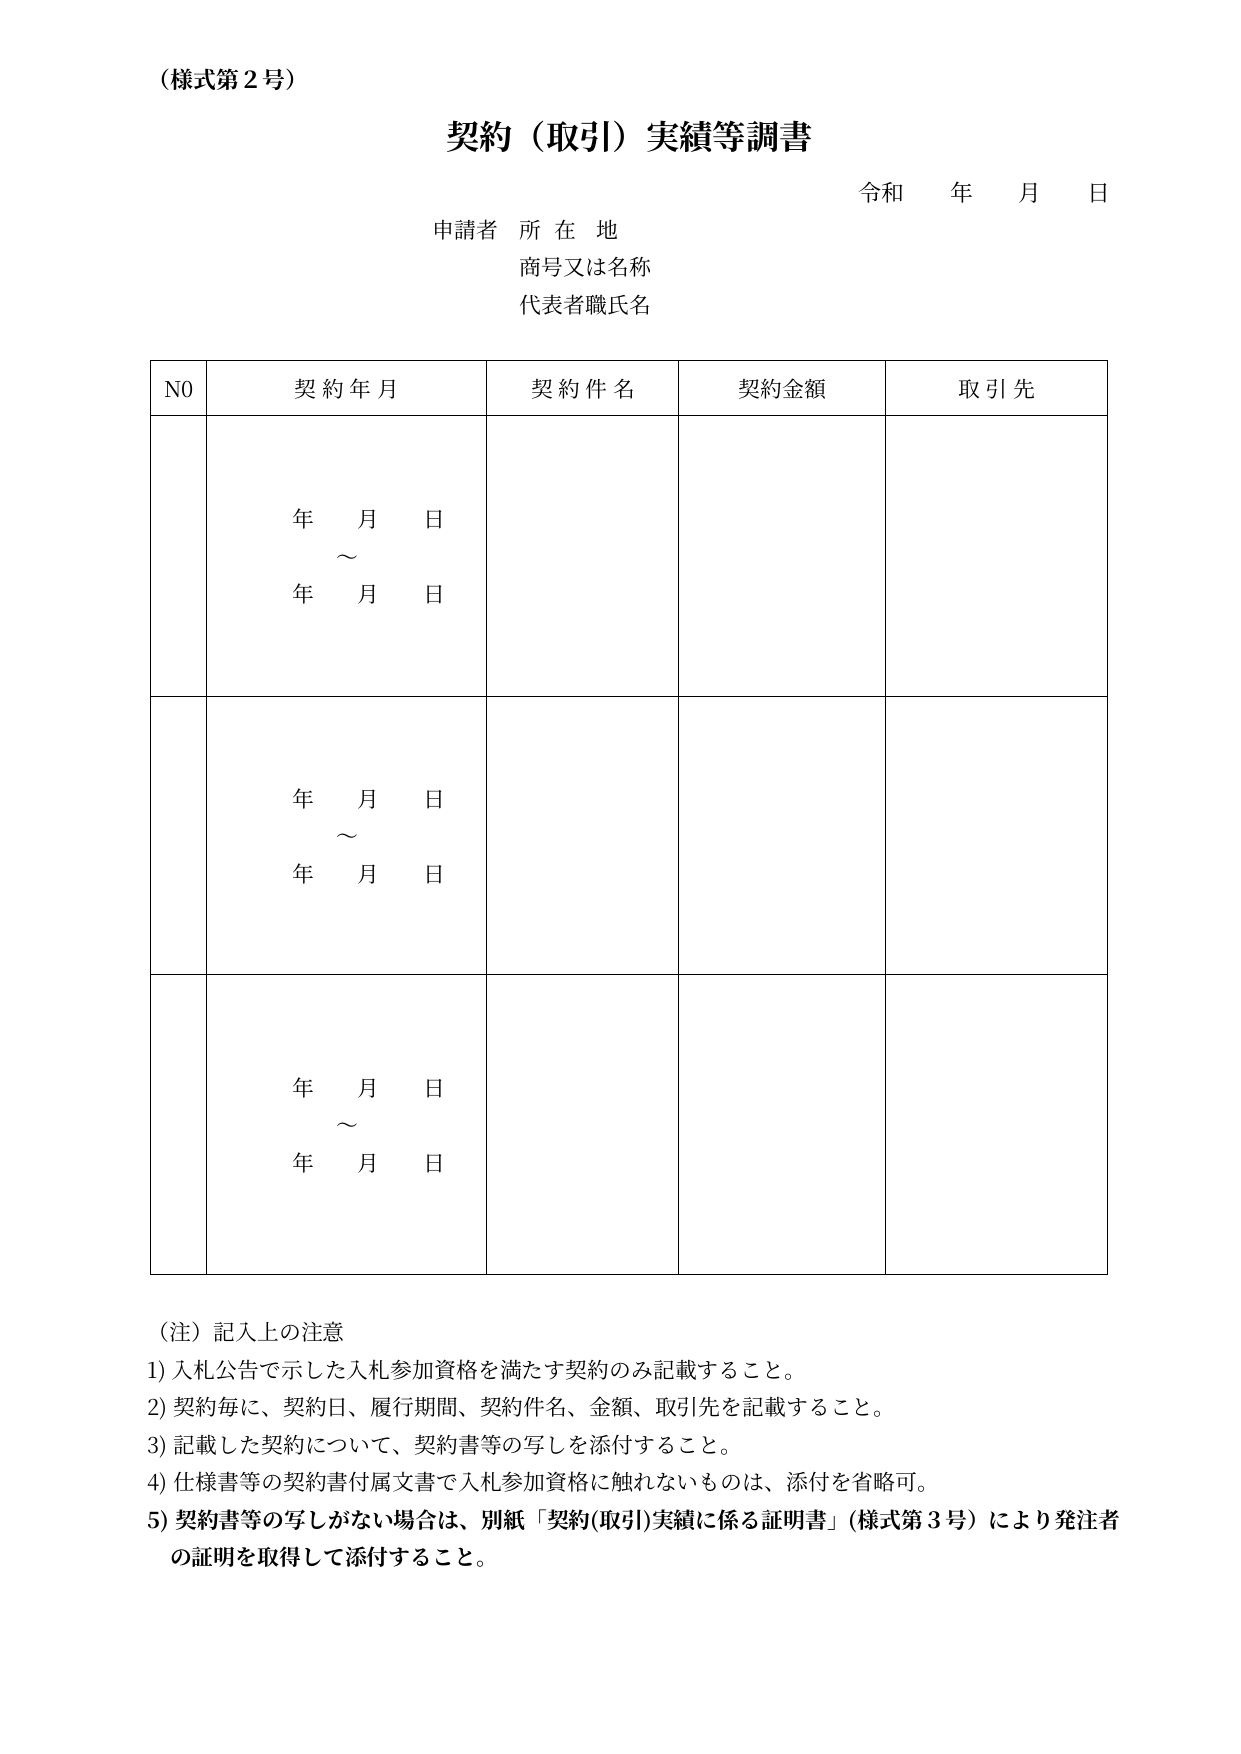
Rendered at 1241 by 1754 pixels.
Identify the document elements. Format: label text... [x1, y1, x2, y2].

text 契約（取引）実績等調書 [148, 97, 1110, 172]
table_header 契 約 年 月 [207, 361, 486, 415]
table_header 契約金額 [679, 361, 885, 415]
text （注）記入上の注意 [148, 1313, 1110, 1350]
text 商号又は名称 [148, 247, 1110, 285]
table_cell [151, 416, 206, 696]
table_cell [886, 975, 1107, 1274]
table_cell [487, 416, 678, 696]
table_header 取 引 先 [886, 361, 1107, 415]
table_cell [151, 975, 206, 1274]
text 2) 契約毎に、契約日、履行期間、契約件名、金額、取引先を記載すること。 [148, 1388, 1110, 1425]
table_cell [679, 975, 885, 1274]
table_cell [679, 697, 885, 974]
table_header N0 [151, 361, 206, 415]
table_cell [886, 697, 1107, 974]
text 3) 記載した契約について、契約書等の写しを添付すること。 [148, 1425, 1110, 1463]
table_cell [487, 975, 678, 1274]
table_cell [886, 416, 1107, 696]
table_cell 年 月 日 ～ 年 月 日 [207, 416, 486, 696]
table_cell 年 月 日 ～ 年 月 日 [207, 975, 486, 1274]
table_cell [151, 697, 206, 974]
table_header 契 約 件 名 [487, 361, 678, 415]
text 令和 年 月 日 [148, 172, 1110, 210]
text 4) 仕様書等の契約書付属文書で入札参加資格に触れないものは、添付を省略可。 [148, 1463, 1110, 1500]
table_cell [487, 697, 678, 974]
text （様式第２号） [148, 60, 1110, 97]
text 5) 契約書等の写しがない場合は、別紙「契約(取引)実績に係る証明書」(様式第３号）により発注者の証明を取得して添付すること。 [148, 1500, 1141, 1575]
table_cell 年 月 日 ～ 年 月 日 [207, 697, 486, 974]
text 申請者 所 在 地 [148, 210, 1110, 247]
text 代表者職氏名 [148, 285, 1110, 322]
table_cell [679, 416, 885, 696]
text 1) 入札公告で示した入札参加資格を満たす契約のみ記載すること。 [148, 1350, 1110, 1388]
